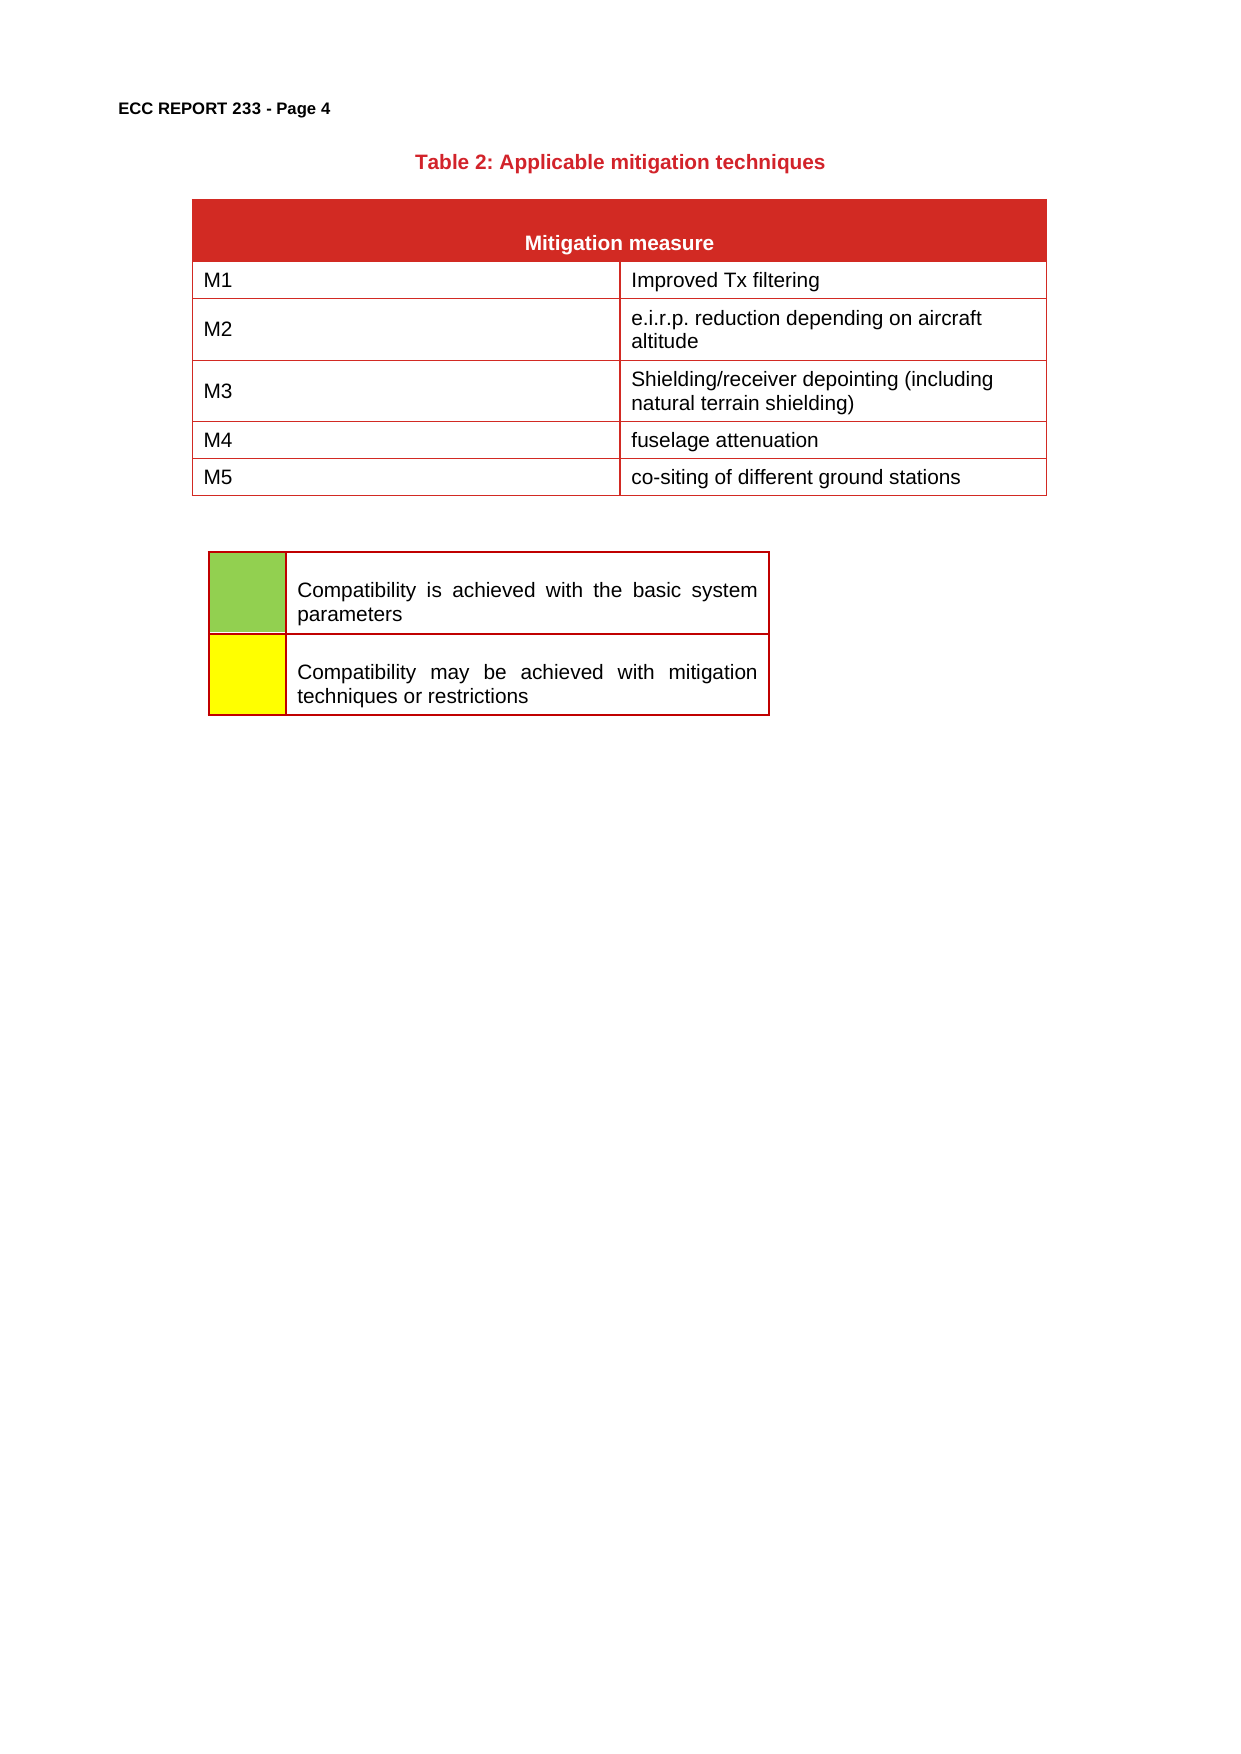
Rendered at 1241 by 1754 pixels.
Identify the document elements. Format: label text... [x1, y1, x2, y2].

table_cell co-siting of different ground stations [621, 459, 1046, 495]
table_cell Compatibility may be achieved with mitigation techniques or restrictions [287, 635, 768, 714]
text Table 2: Applicable mitigation techniques [118, 150, 1122, 174]
table_header Mitigation measure [193, 200, 1046, 261]
table_cell [210, 635, 285, 714]
table_cell Improved Tx filtering [621, 262, 1046, 298]
table_cell M4 [193, 422, 619, 458]
table_cell Shielding/receiver depointing (including natural terrain shielding) [621, 361, 1046, 421]
table_cell M3 [193, 361, 619, 421]
table_cell M1 [193, 262, 619, 298]
table_header Compatibility is achieved with the basic system parameters [287, 553, 768, 632]
table_header [210, 553, 285, 632]
table_cell M2 [193, 299, 619, 359]
table_cell M5 [193, 459, 619, 495]
table_cell fuselage attenuation [621, 422, 1046, 458]
table_cell e.i.r.p. reduction depending on aircraft altitude [621, 299, 1046, 359]
